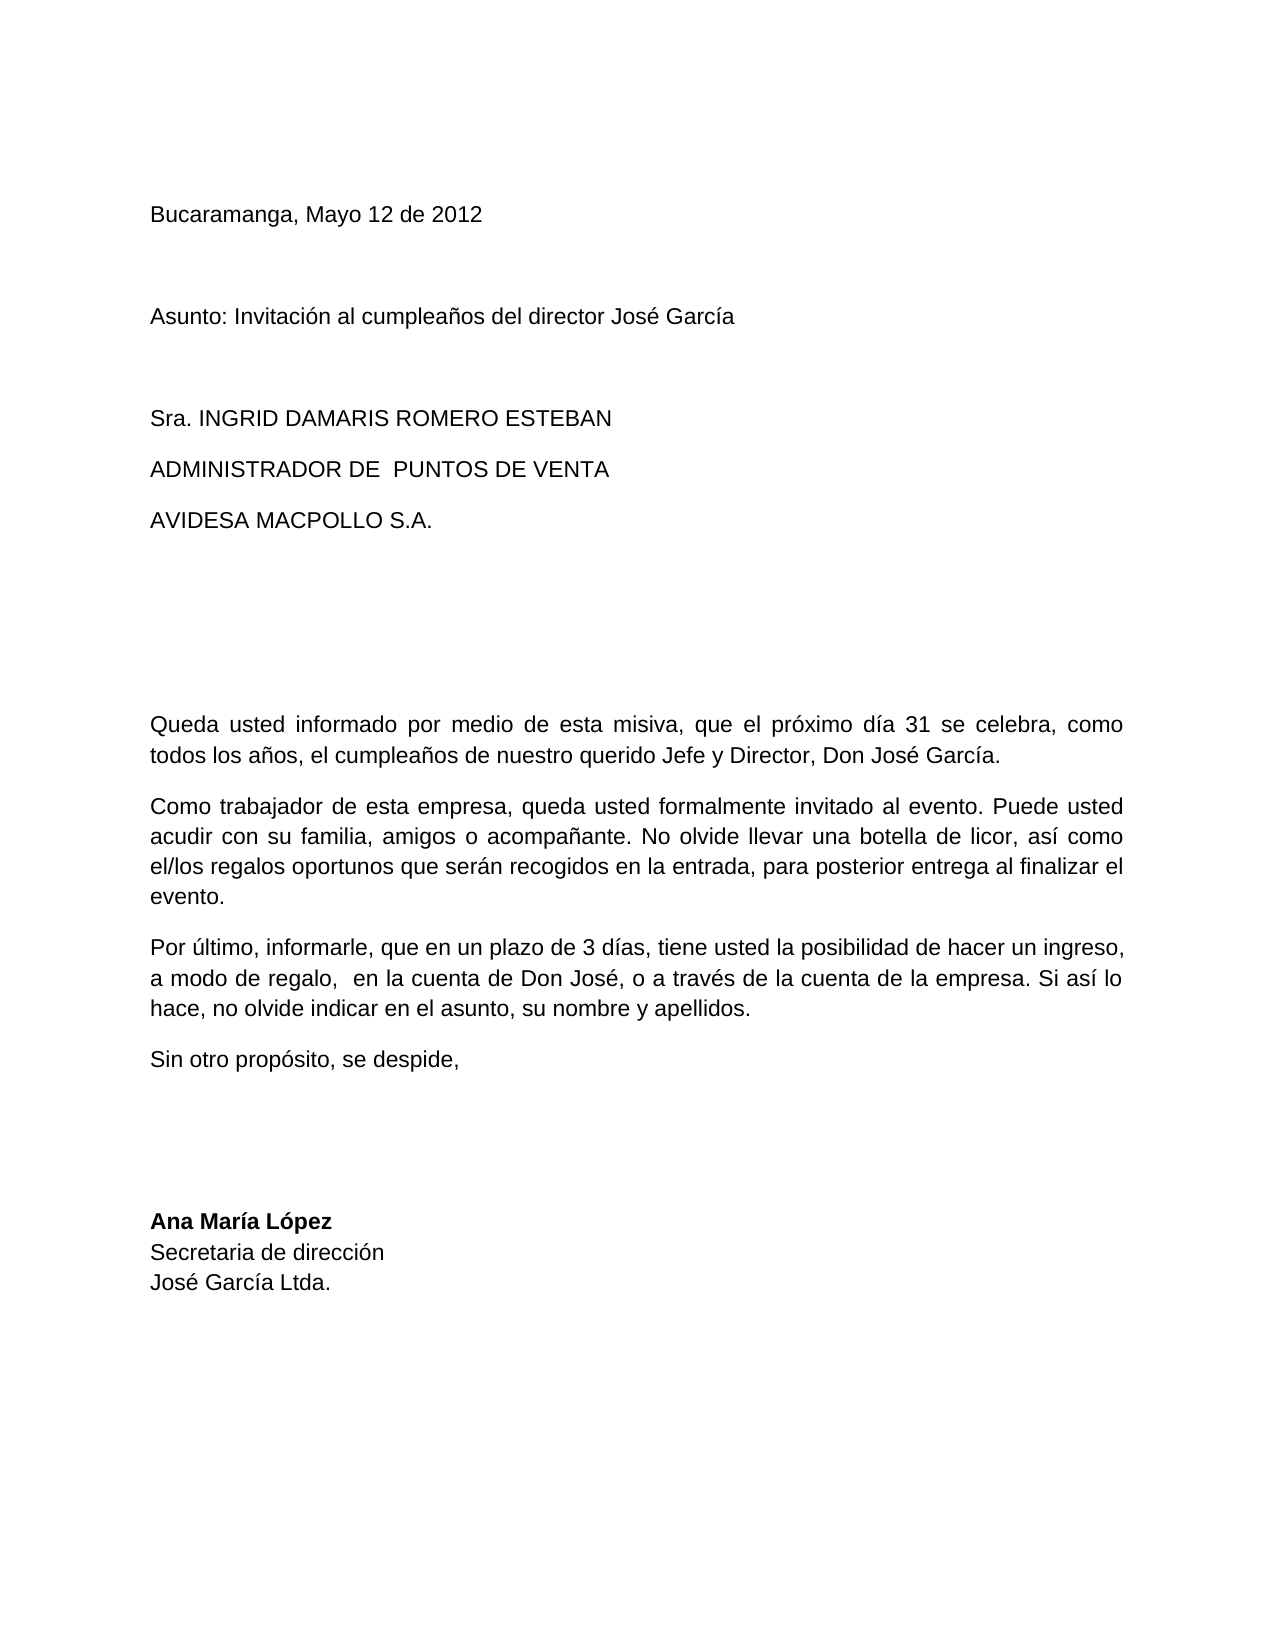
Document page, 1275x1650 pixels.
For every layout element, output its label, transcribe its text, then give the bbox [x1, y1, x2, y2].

text Por último, informarle, que en un plazo de 3 días, tiene usted la posibilidad de hacer un ingreso, a modo de regalo, en la cuenta de Don José, o a través de la cuenta de la empresa. Si así lo hace, no olvide indicar en el asunto, su nombre y apellidos. [150, 934, 1125, 1021]
text Sin otro propósito, se despide, [150, 1046, 1125, 1072]
text Secretaria de dirección [150, 1238, 1125, 1265]
text Asunto: Invitación al cumpleaños del director José García [150, 303, 1125, 329]
text Queda usted informado por medio de esta misiva, que el próximo día 31 se celebra, como todos los años, el cumpleaños de nuestro querido Jefe y Director, Don José García. [150, 711, 1125, 768]
text ADMINISTRADOR DE PUNTOS DE VENTA [150, 456, 1125, 483]
text Sra. INGRID DAMARIS ROMERO ESTEBAN [150, 405, 1125, 432]
text Como trabajador de esta empresa, queda usted formalmente invitado al evento. Puede usted acudir con su familia, amigos o acompañante. No olvide llevar una botella de licor, así como el/los regalos oportunos que serán recogidos en la entrada, para posterior entrega al finalizar el evento. [150, 793, 1125, 910]
text Bucaramanga, Mayo 12 de 2012 [150, 201, 1125, 227]
text José García Ltda. [150, 1269, 1125, 1295]
text Ana María López [150, 1208, 1125, 1235]
text AVIDESA MACPOLLO S.A. [150, 507, 1125, 534]
